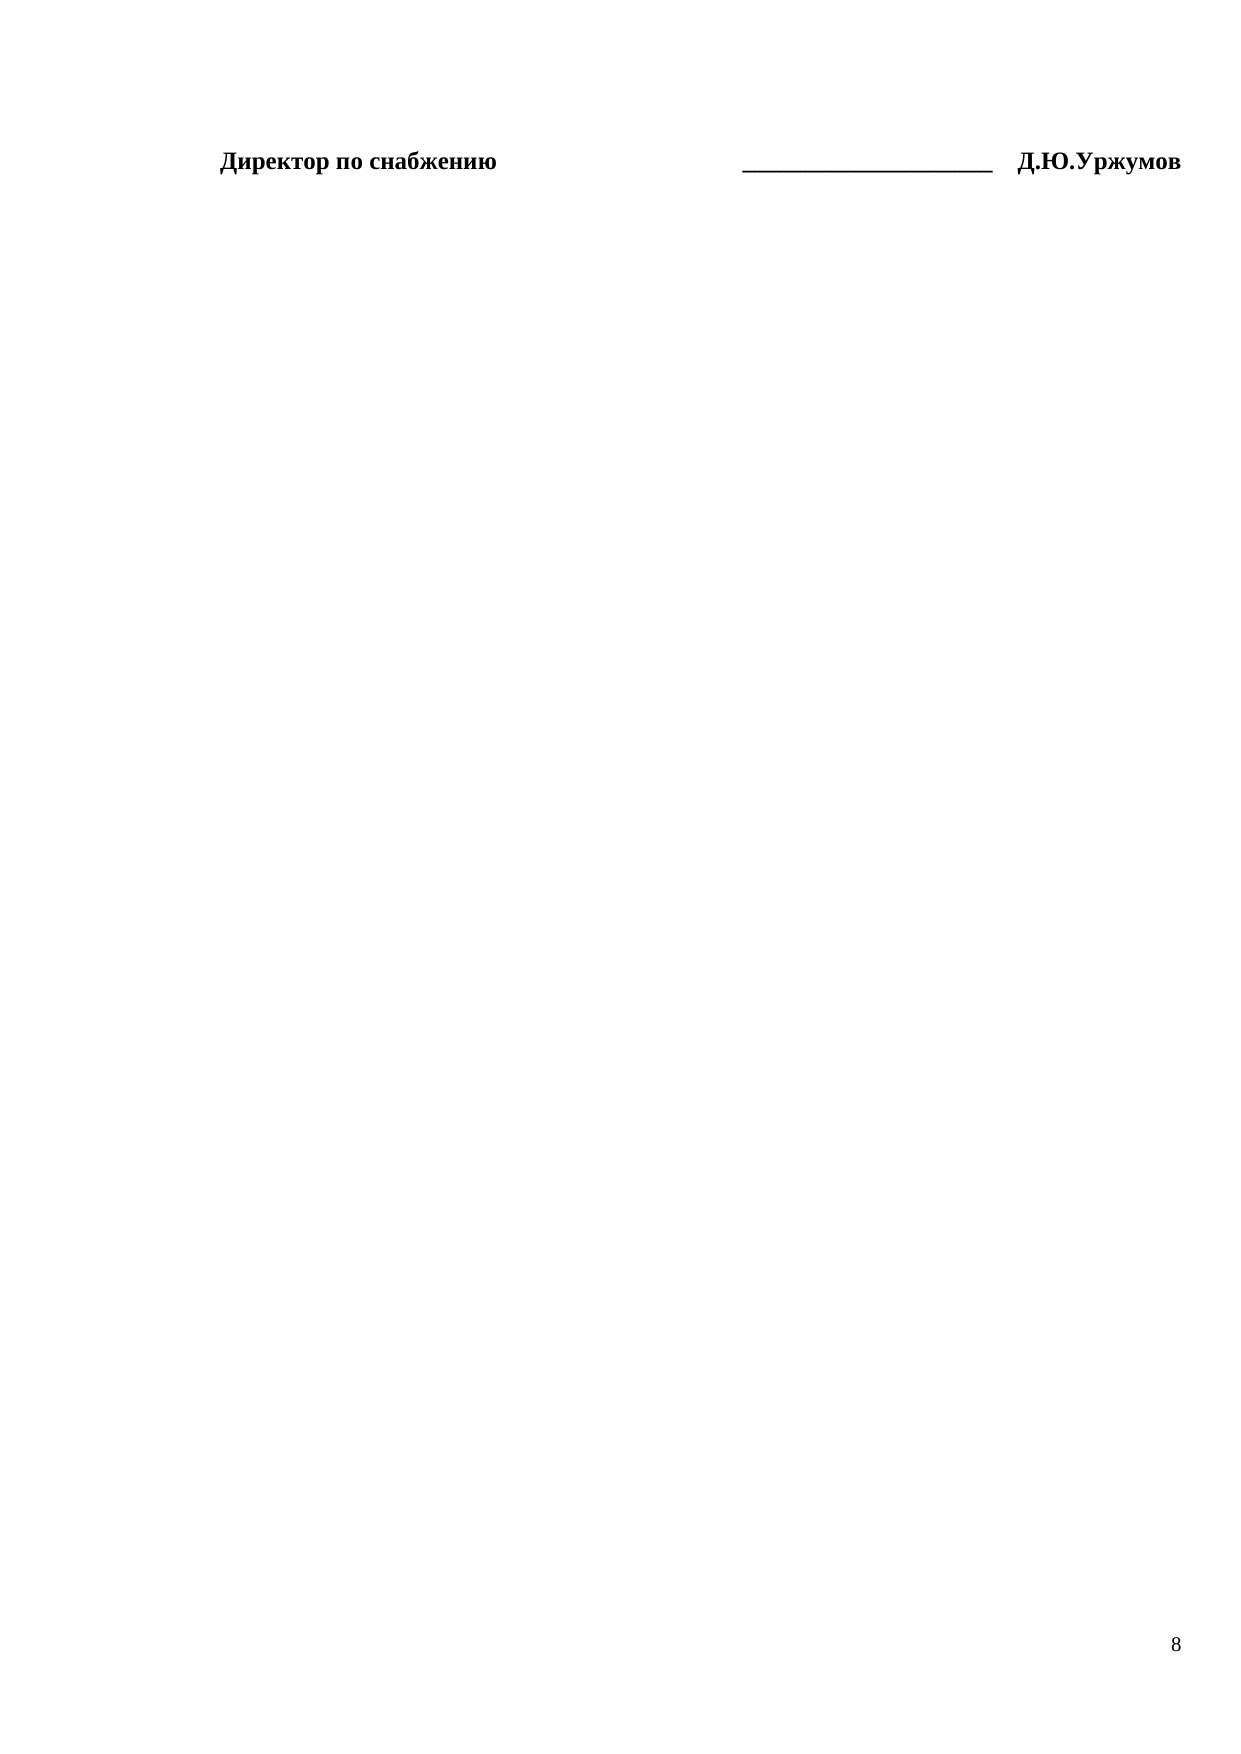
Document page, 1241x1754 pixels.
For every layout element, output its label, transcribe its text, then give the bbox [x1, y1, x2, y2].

text Директор по снабжению ____________________ Д.Ю.Уржумов [148, 146, 1181, 175]
